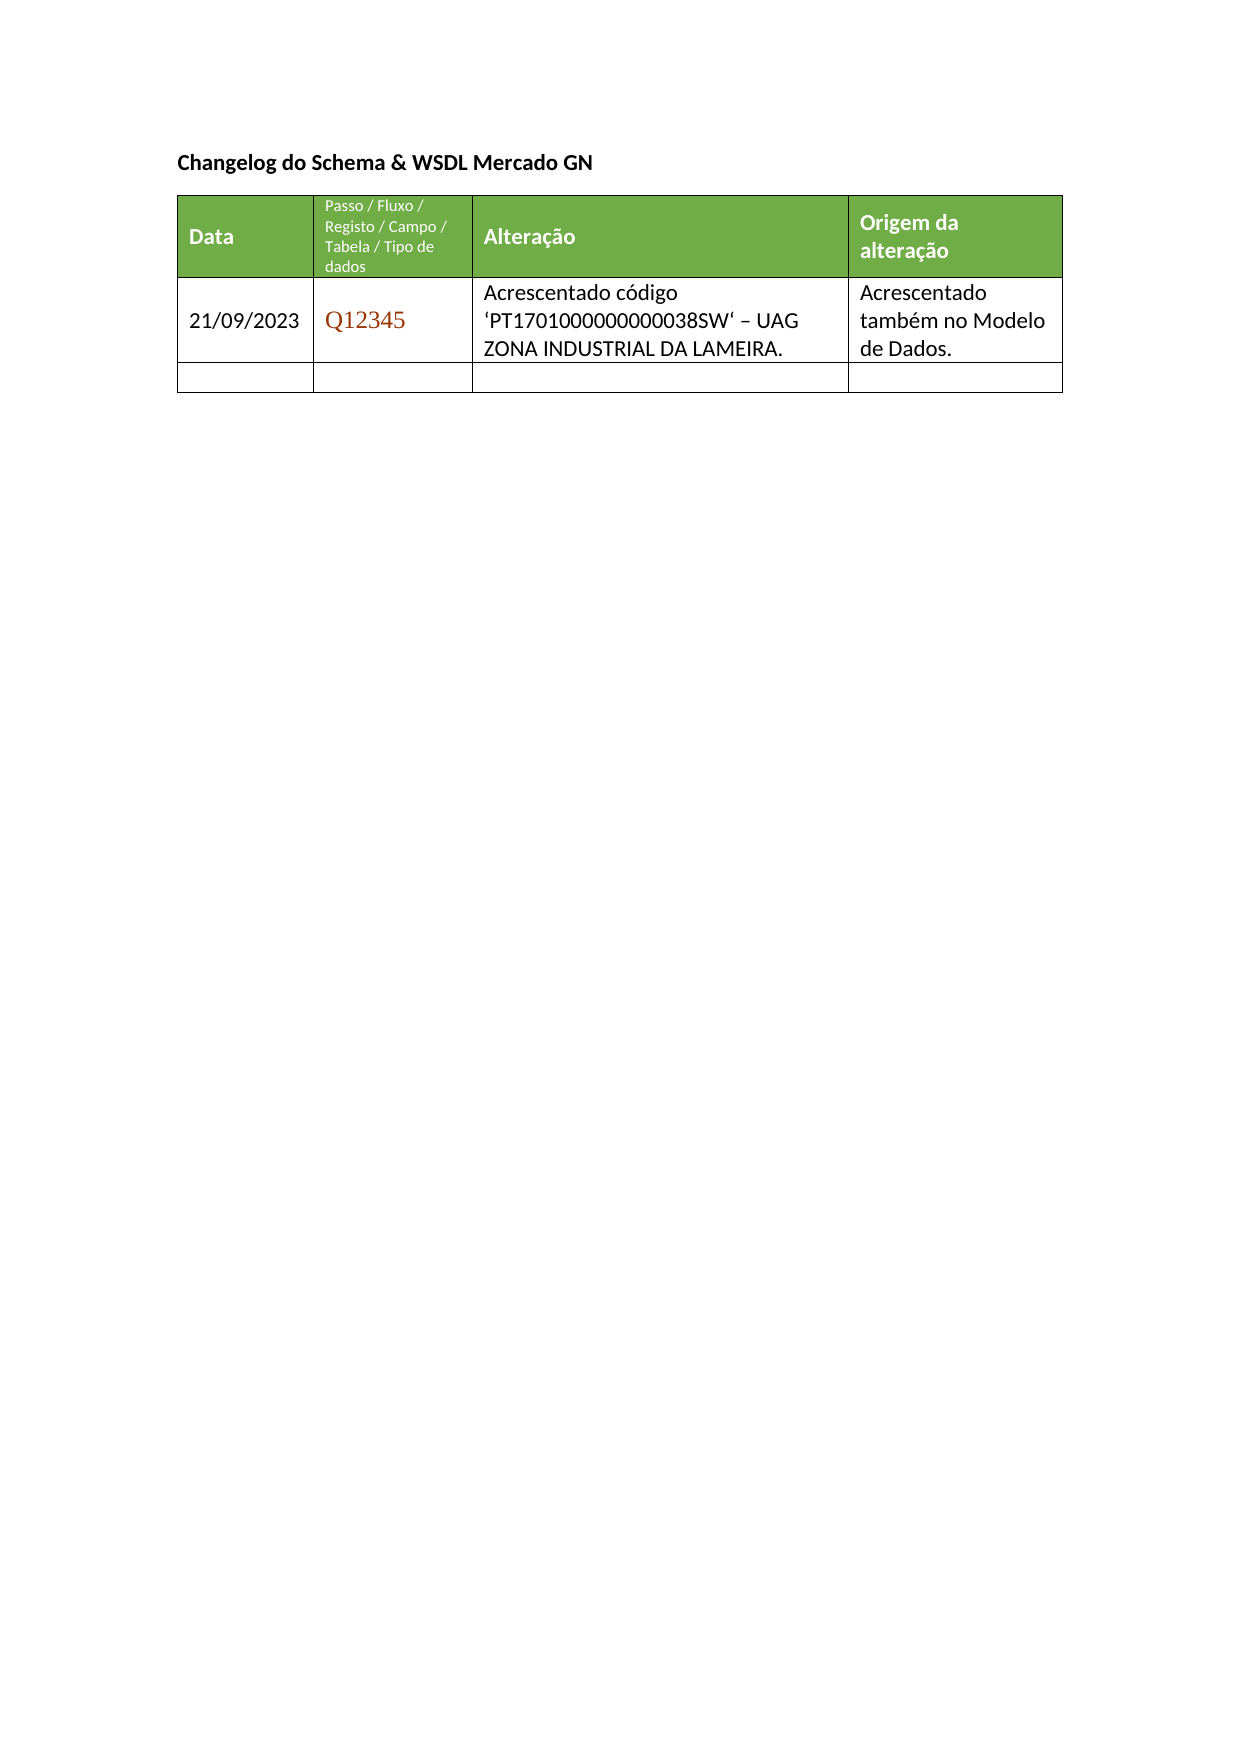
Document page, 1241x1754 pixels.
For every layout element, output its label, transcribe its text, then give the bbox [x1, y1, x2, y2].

table_header Passo / Fluxo / Registo / Campo / Tabela / Tipo de dados [314, 196, 472, 277]
table_header Origem da alteração [849, 196, 1062, 277]
table_cell Acrescentado também no Modelo de Dados. [849, 278, 1062, 362]
table_header Alteração [473, 196, 848, 277]
text Changelog do Schema & WSDL Mercado GN [177, 148, 1063, 176]
table_cell [314, 363, 472, 392]
table_header Data [178, 196, 313, 277]
table_cell [473, 363, 848, 392]
table_cell [849, 363, 1062, 392]
table_cell 21/09/2023 [178, 278, 313, 362]
table_cell [178, 363, 313, 392]
table_cell Q12345 [314, 278, 472, 362]
table_cell Acrescentado código ‘PT1701000000000038SW‘ – UAG ZONA INDUSTRIAL DA LAMEIRA. [473, 278, 848, 362]
